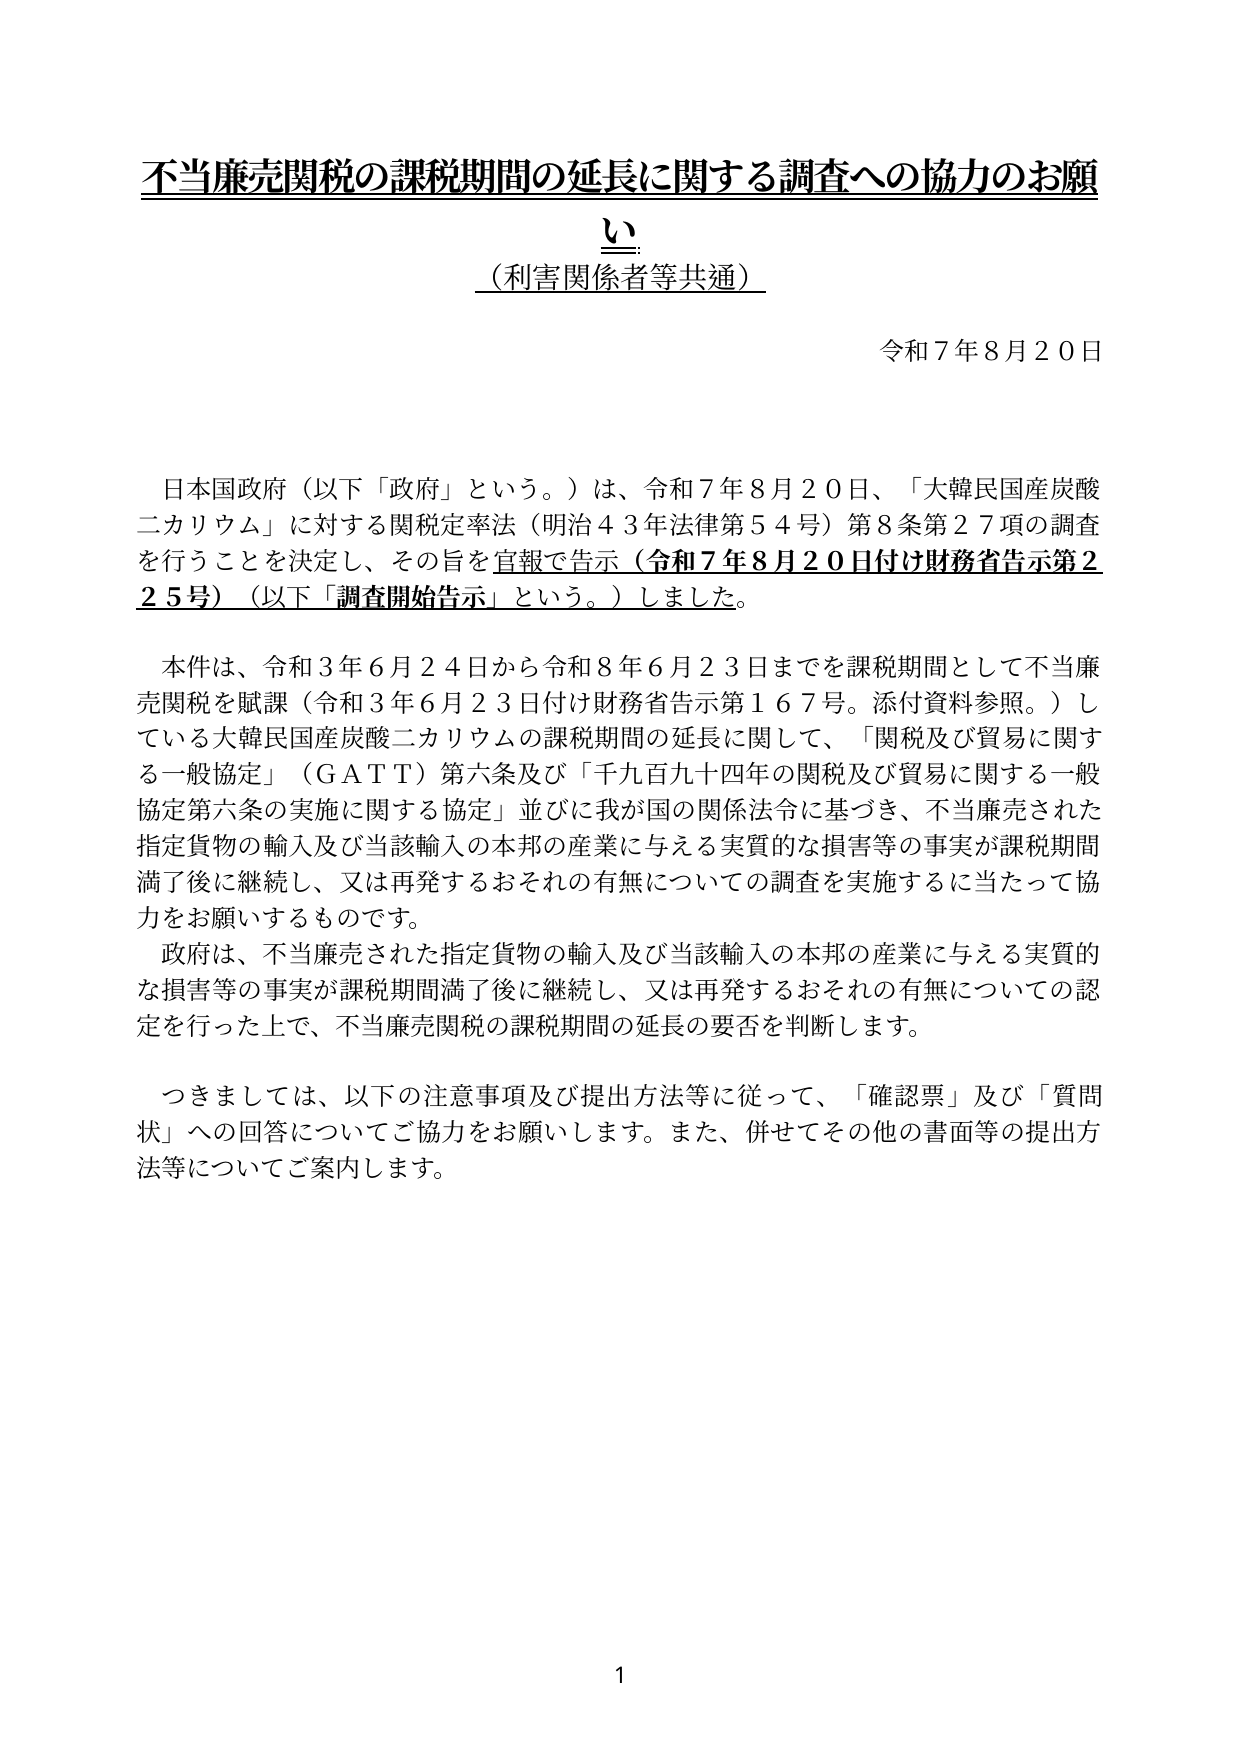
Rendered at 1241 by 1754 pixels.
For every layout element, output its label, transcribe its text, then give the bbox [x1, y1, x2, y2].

text 政府は、不当廉売された指定貨物の輸入及び当該輸入の本邦の産業に与える実質的な損害等の事実が課税期間満了後に継続し、又は再発するおそれの有無についての認定を行った上で、不当廉売関税の課税期間の延長の要否を判断します。 [136, 935, 1104, 1043]
text 日本国政府（以下「政府」という。）は、令和７年８月２０日、「大韓民国産炭酸二カリウム」に対する関税定率法（明治４３年法律第５４号）第８条第２７項の調査を行うことを決定し、その旨を官報で告示（令和７年８月２０日付け財務省告示第２２５号）（以下「調査開始告示」という。）しました。 [136, 469, 1104, 613]
text 本件は、令和３年６月２４日から令和８年６月２３日までを課税期間として不当廉売関税を賦課（令和３年６月２３日付け財務省告示第１６７号。添付資料参照。）している大韓民国産炭酸二カリウムの課税期間の延長に関して、「関税及び貿易に関する一般協定」（ＧＡＴＴ）第六条及び「千九百九十四年の関税及び貿易に関する一般協定第六条の実施に関する協定」並びに我が国の関係法令に基づき、不当廉売された指定貨物の輸入及び当該輸入の本邦の産業に与える実質的な損害等の事実が課税期間満了後に継続し、又は再発するおそれの有無についての調査を実施するに当たって協力をお願いするものです。 [136, 647, 1104, 935]
text 不当廉売関税の課税期間の延長に関する調査への協力のお願い [136, 148, 1104, 255]
text つきましては、以下の注意事項及び提出方法等に従って、「確認票」及び「質問状」への回答についてご協力をお願いします。また、併せてその他の書面等の提出方法等についてご案内します。 [136, 1077, 1104, 1184]
text 令和７年８月２０日 [136, 331, 1104, 367]
text （利害関係者等共通） [136, 255, 1104, 297]
